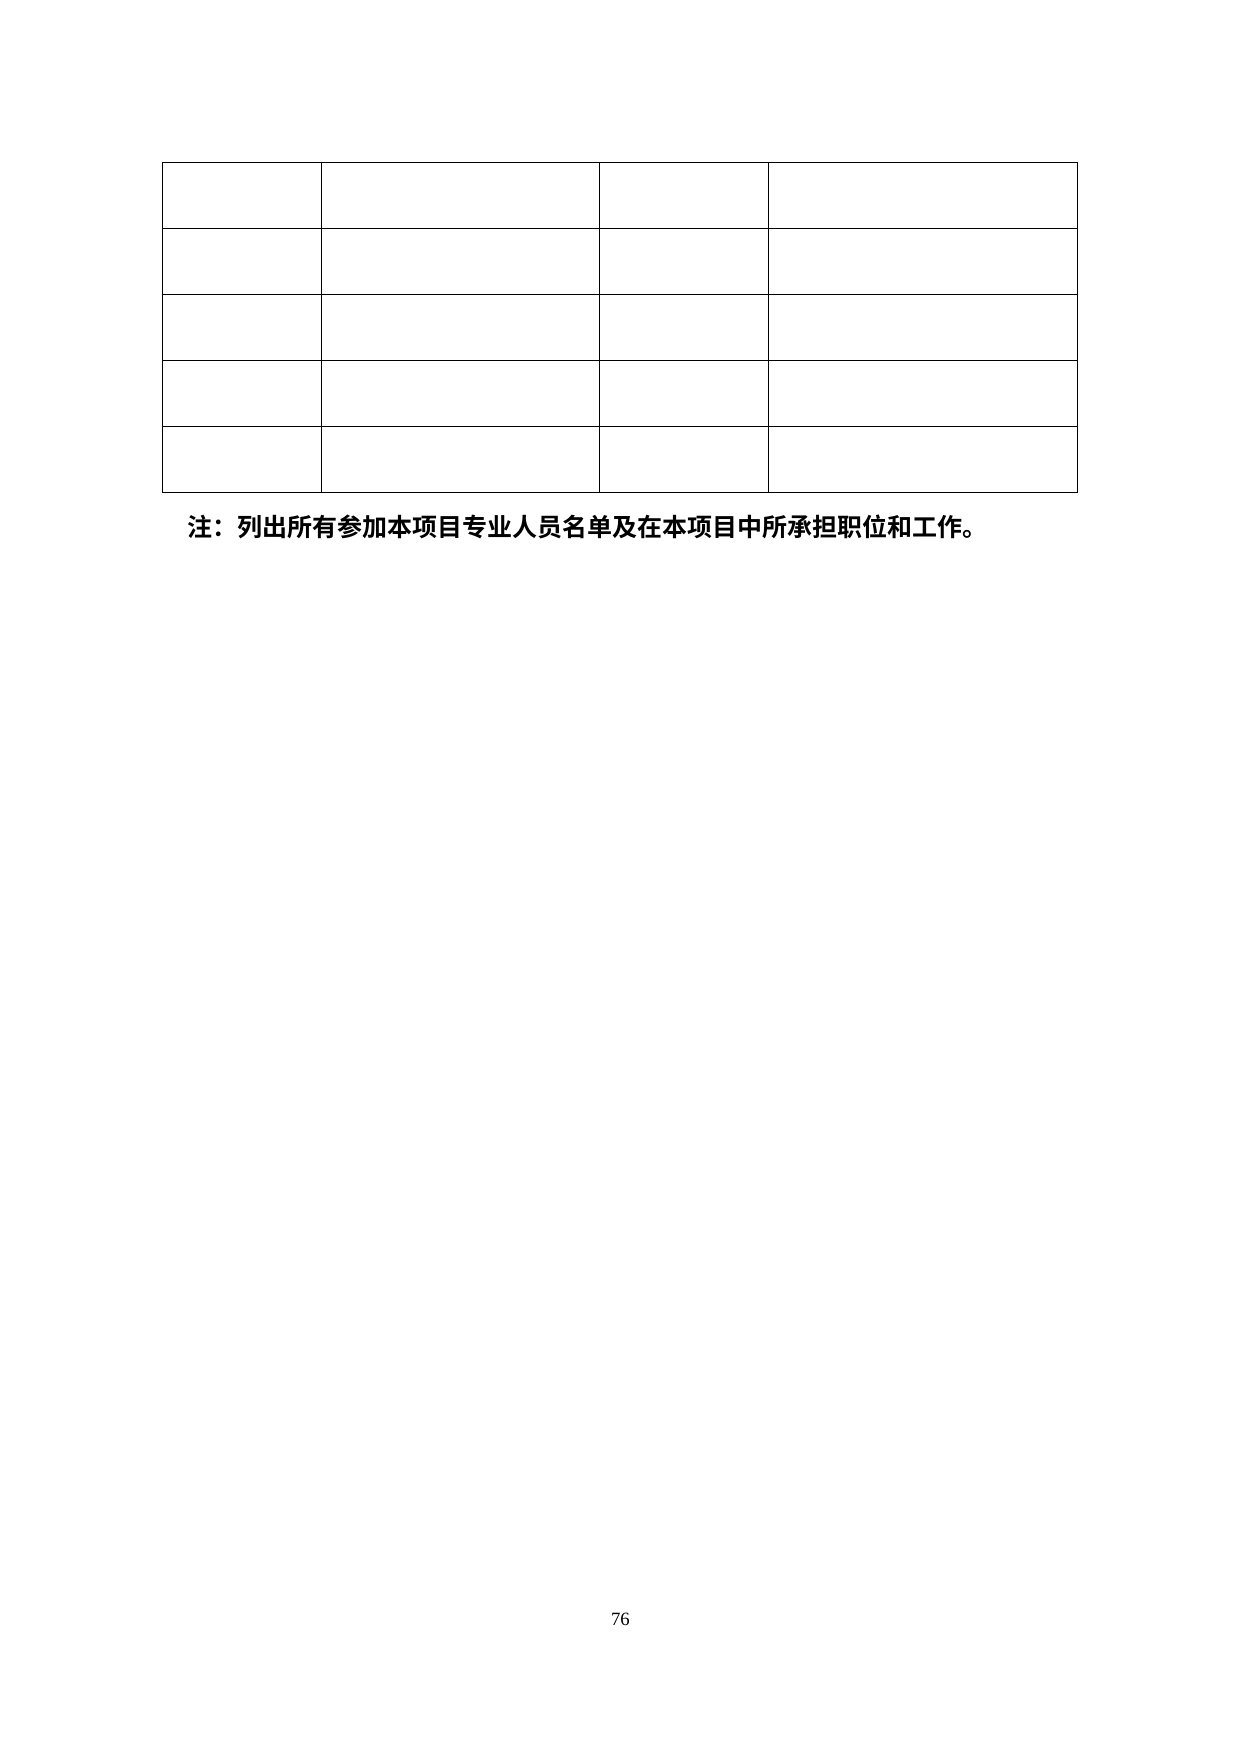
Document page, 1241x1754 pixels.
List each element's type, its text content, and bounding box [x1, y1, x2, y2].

table_cell [600, 229, 768, 294]
table_cell [769, 427, 1077, 492]
table_cell [163, 229, 321, 294]
table_cell [600, 163, 768, 228]
text 注：列出所有参加本项目专业人员名单及在本项目中所承担职位和工作。 [187, 493, 1053, 558]
table_cell [163, 361, 321, 426]
table_cell [322, 229, 599, 294]
table_cell [322, 361, 599, 426]
table_cell [600, 361, 768, 426]
table_cell [769, 295, 1077, 360]
table_cell [163, 427, 321, 492]
table_cell [769, 361, 1077, 426]
table_cell [600, 427, 768, 492]
table_cell [322, 163, 599, 228]
table_cell [769, 163, 1077, 228]
table_cell [322, 427, 599, 492]
table_cell [322, 295, 599, 360]
table_cell [769, 229, 1077, 294]
table_cell [163, 295, 321, 360]
table_cell [600, 295, 768, 360]
table_cell [163, 163, 321, 228]
